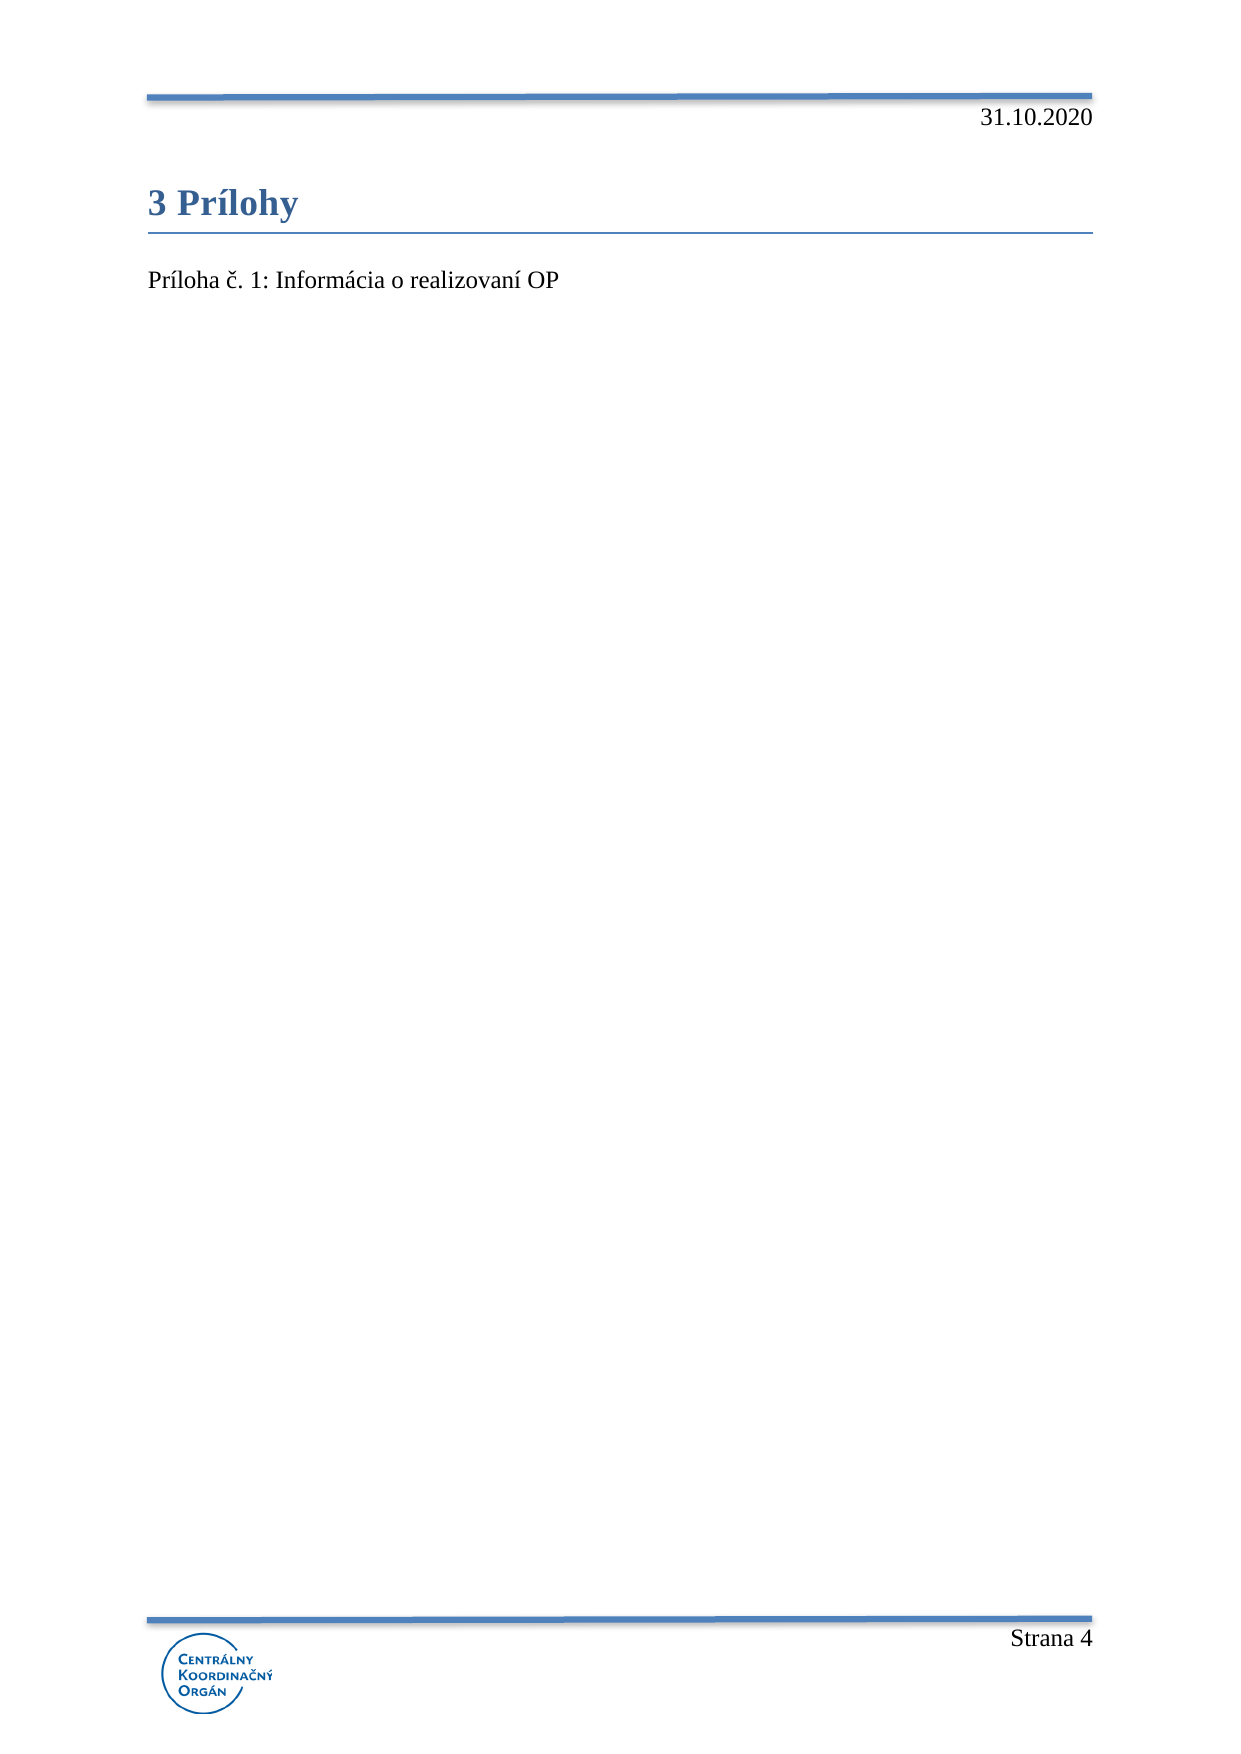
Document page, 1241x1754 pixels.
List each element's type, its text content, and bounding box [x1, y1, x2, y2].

text 3 Prílohy [148, 181, 1093, 232]
picture [159, 1631, 272, 1713]
text Príloha č. 1: Informácia o realizovaní OP [148, 266, 1093, 294]
